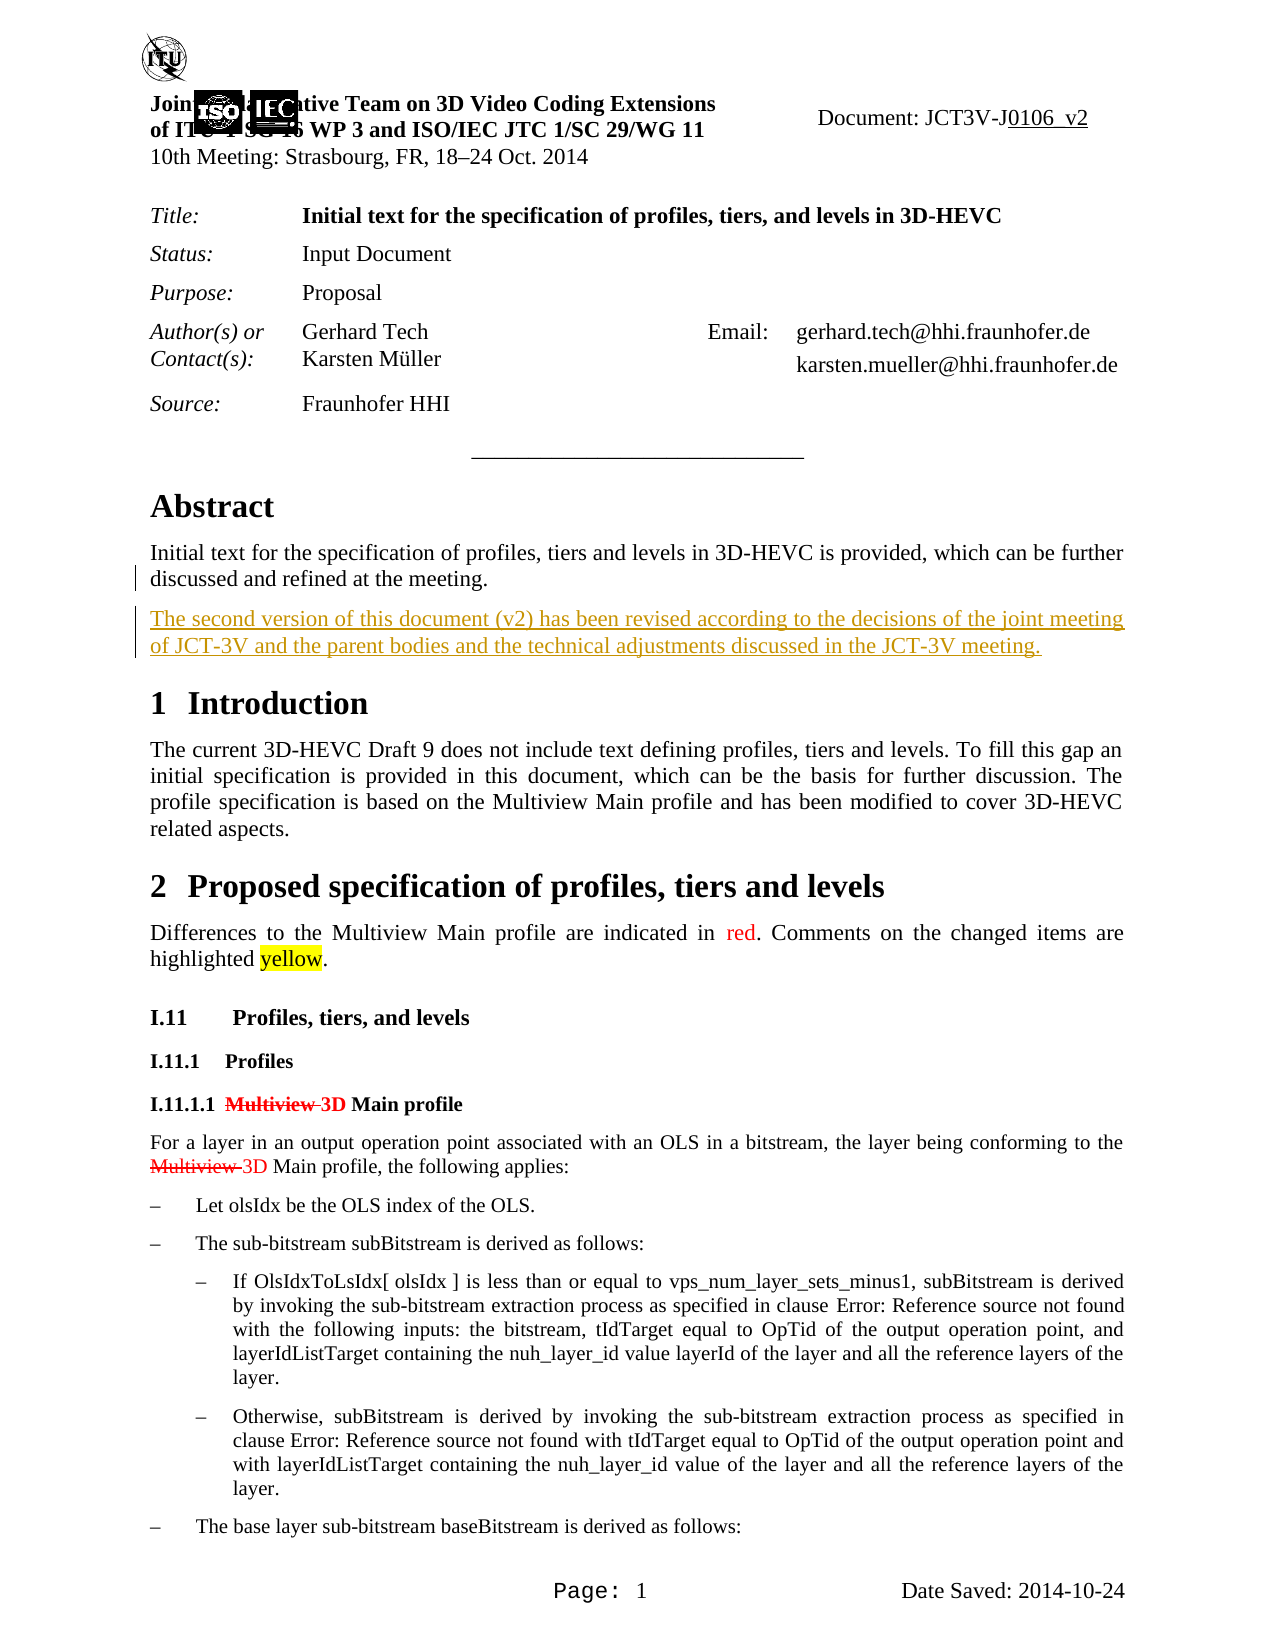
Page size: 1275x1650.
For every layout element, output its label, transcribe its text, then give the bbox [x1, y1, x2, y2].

table_cell Source: [139, 384, 291, 422]
table_header Initial text for the specification of profiles, tiers, and levels in 3D-HEVC [291, 195, 1136, 234]
table_cell Purpose: [139, 273, 291, 312]
text Differences to the Multiview Main profile are indicated in red. Comments on the changed items are highlighted yellow. [150, 919, 1125, 971]
table_cell Status: [139, 234, 291, 273]
table_cell Input Document [291, 234, 1136, 273]
text – The base layer sub-bitstream baseBitstream is derived as follows: [150, 1514, 1125, 1538]
text – Let olsIdx be the OLS index of the OLS. [150, 1193, 1125, 1217]
subtitle Abstract [150, 486, 1125, 524]
table_cell Proposal [291, 273, 1136, 312]
list Profiles [150, 1049, 1125, 1073]
table_cell Author(s) or Contact(s): [139, 312, 291, 383]
table_cell gerhard.tech@hhi.fraunhofer.de karsten.mueller@hhi.fraunhofer.de [785, 312, 1136, 383]
text – The sub-bitstream subBitstream is derived as follows: [150, 1231, 1125, 1255]
list Profiles, tiers, and levels [150, 1004, 1125, 1030]
table_cell Gerhard Tech Karsten Müller [291, 312, 696, 383]
table_header Joint Collaborative Team on 3D Video Coding Extensions of ITU-T SG 16 WP 3 and ISO/IEC JTC 1/SC 29/WG 11 10th Meeting: Strasbourg, FR, 18–24 Oct. 2014 [139, 90, 806, 169]
text For a layer in an output operation point associated with an OLS in a bitstream, the layer being conforming to the Multiview 3D Main profile, the following applies: [150, 1130, 1125, 1178]
picture [250, 90, 299, 134]
table_cell Fraunhofer HHI [291, 384, 1136, 422]
text Initial text for the specification of profiles, tiers and levels in 3D-HEVC is provided, which can be further discussed and refined at the meeting. [150, 539, 1125, 591]
list Multiview 3D Main profile [150, 1092, 1125, 1116]
text The current 3D-HEVC Draft 9 does not include text defining profiles, tiers and levels. To fill this gap an initial specification is provided in this document, which can be the basis for further discussion. The profile specification is based on the Multiview Main profile and has been modified to cover 3D-HEVC related aspects. [150, 736, 1125, 841]
table_header Title: [139, 195, 291, 234]
table_header Document: JCT3V-J0106_v2 [806, 90, 1136, 169]
subtitle Introduction [150, 683, 1125, 722]
picture [194, 90, 243, 134]
table_cell Email: [696, 312, 785, 383]
subtitle Proposed specification of profiles, tiers and levels [150, 866, 1125, 904]
text _____________________________ [150, 435, 1125, 461]
